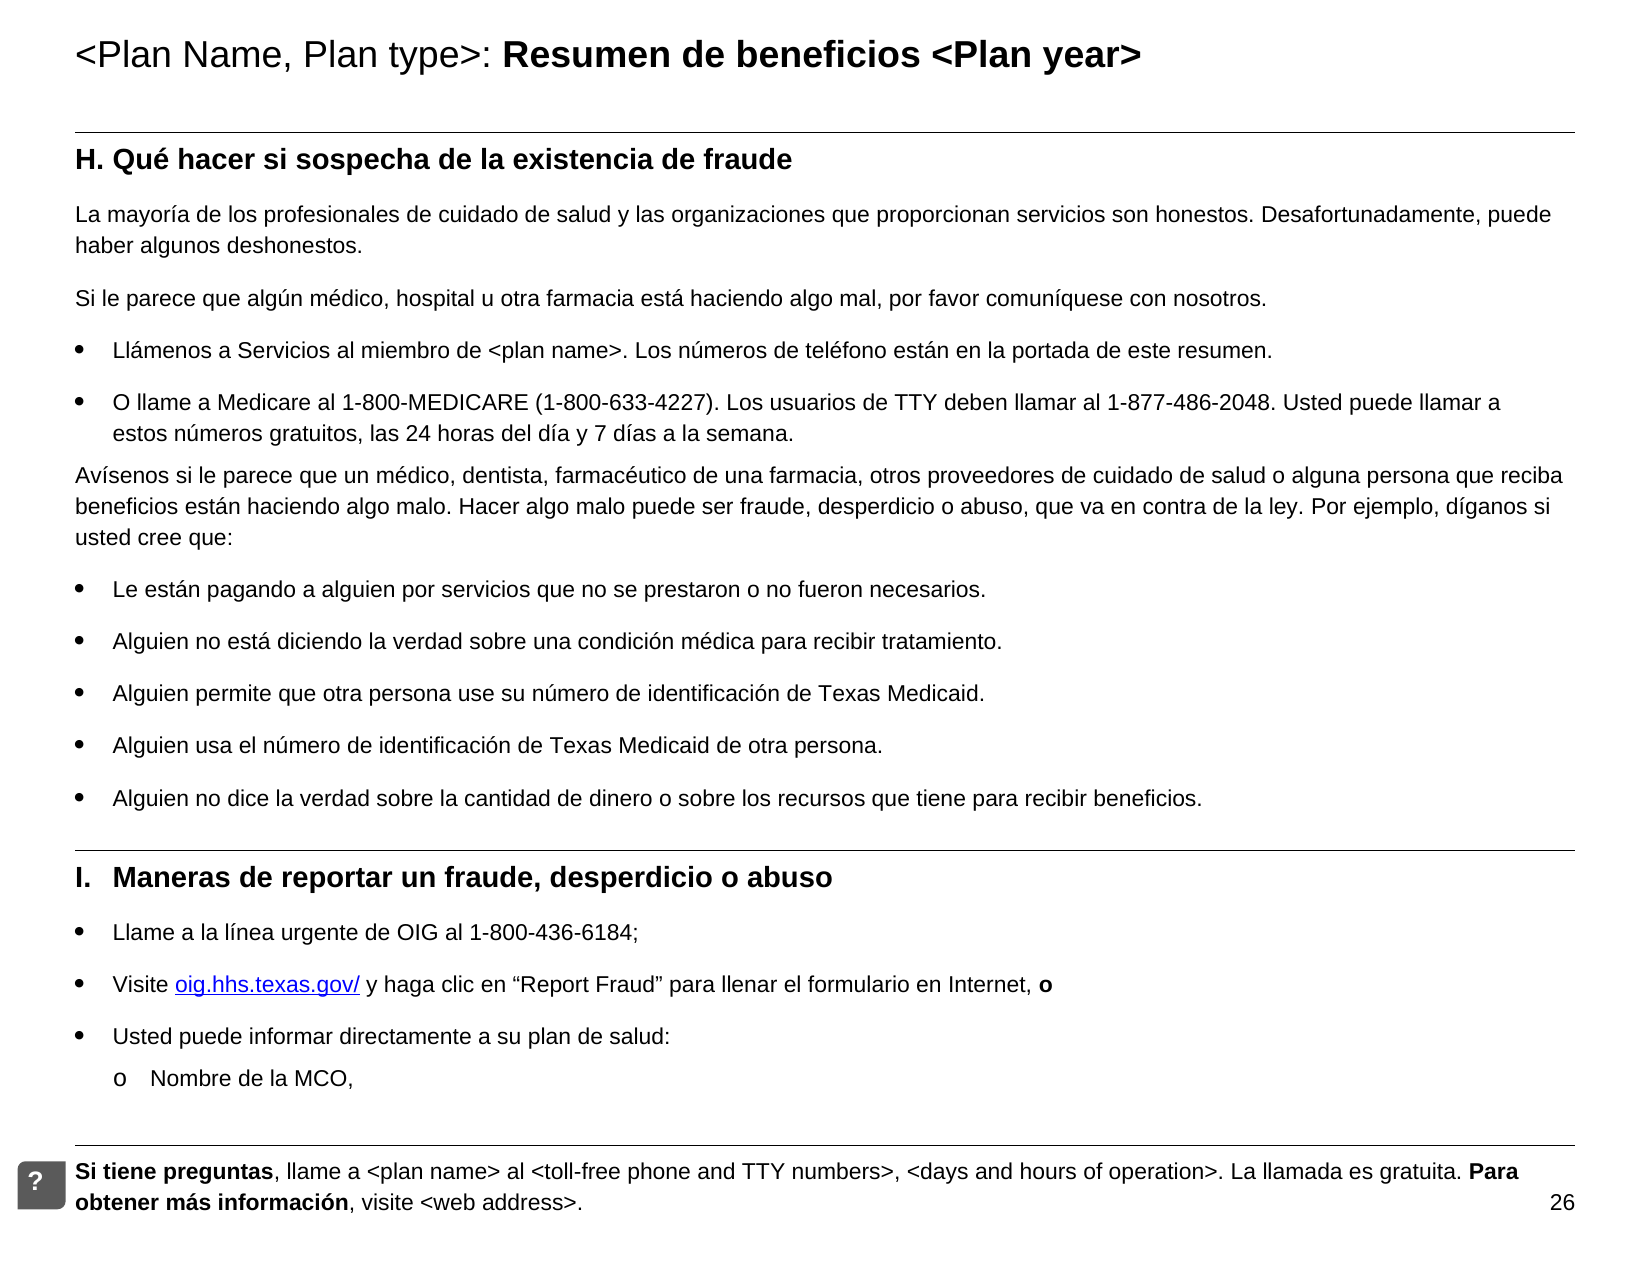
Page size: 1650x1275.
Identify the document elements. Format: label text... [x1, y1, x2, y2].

text Avísenos si le parece que un médico, dentista, farmacéutico de una farmacia, otros proveedores de cuidado de salud o alguna persona que reciba beneficios están haciendo algo malo. Hacer algo malo puede ser fraude, desperdicio o abuso, que va en contra de la ley. Por ejemplo, díganos si usted cree que: [75, 458, 1575, 552]
text La mayoría de los profesionales de cuidado de salud y las organizaciones que proporcionan servicios son honestos. Desafortunadamente, puede haber algunos deshonestos. [75, 198, 1575, 260]
list Usted puede informar directamente a su plan de salud: [75, 1019, 1537, 1051]
list Llámenos a Servicios al miembro de <plan name>. Los números de teléfono están en la portada de este resumen. [75, 333, 1537, 364]
list Le están pagando a alguien por servicios que no se prestaron o no fueron necesarios. [75, 573, 1537, 604]
list Alguien usa el número de identificación de Texas Medicaid de otra persona. [75, 729, 1537, 760]
list Llame a la línea urgente de OIG al 1-800-436-6184; [75, 915, 1537, 947]
list Alguien no dice la verdad sobre la cantidad de dinero o sobre los recursos que tiene para recibir beneficios. [75, 781, 1537, 812]
text Si le parece que algún médico, hospital u otra farmacia está haciendo algo mal, por favor comuníquese con nosotros. [75, 281, 1575, 312]
list O llame a Medicare al 1-800-MEDICARE (1-800-633-4227). Los usuarios de TTY deben llamar al 1-877-486-2048. Usted puede llamar a estos números gratuitos, las 24 horas del día y 7 días a la semana. [75, 385, 1537, 448]
list Nombre de la MCO, [112, 1061, 1537, 1092]
list Visite oig.hhs.texas.gov/ y haga clic en “Report Fraud” para llenar el formulario en Internet, o [75, 967, 1537, 999]
subtitle Maneras de reportar un fraude, desperdicio o abuso [75, 851, 1575, 894]
list Alguien no está diciendo la verdad sobre una condición médica para recibir tratamiento. [75, 625, 1537, 656]
list Alguien permite que otra persona use su número de identificación de Texas Medicaid. [75, 677, 1537, 708]
subtitle Qué hacer si sospecha de la existencia de fraude [75, 133, 1575, 177]
